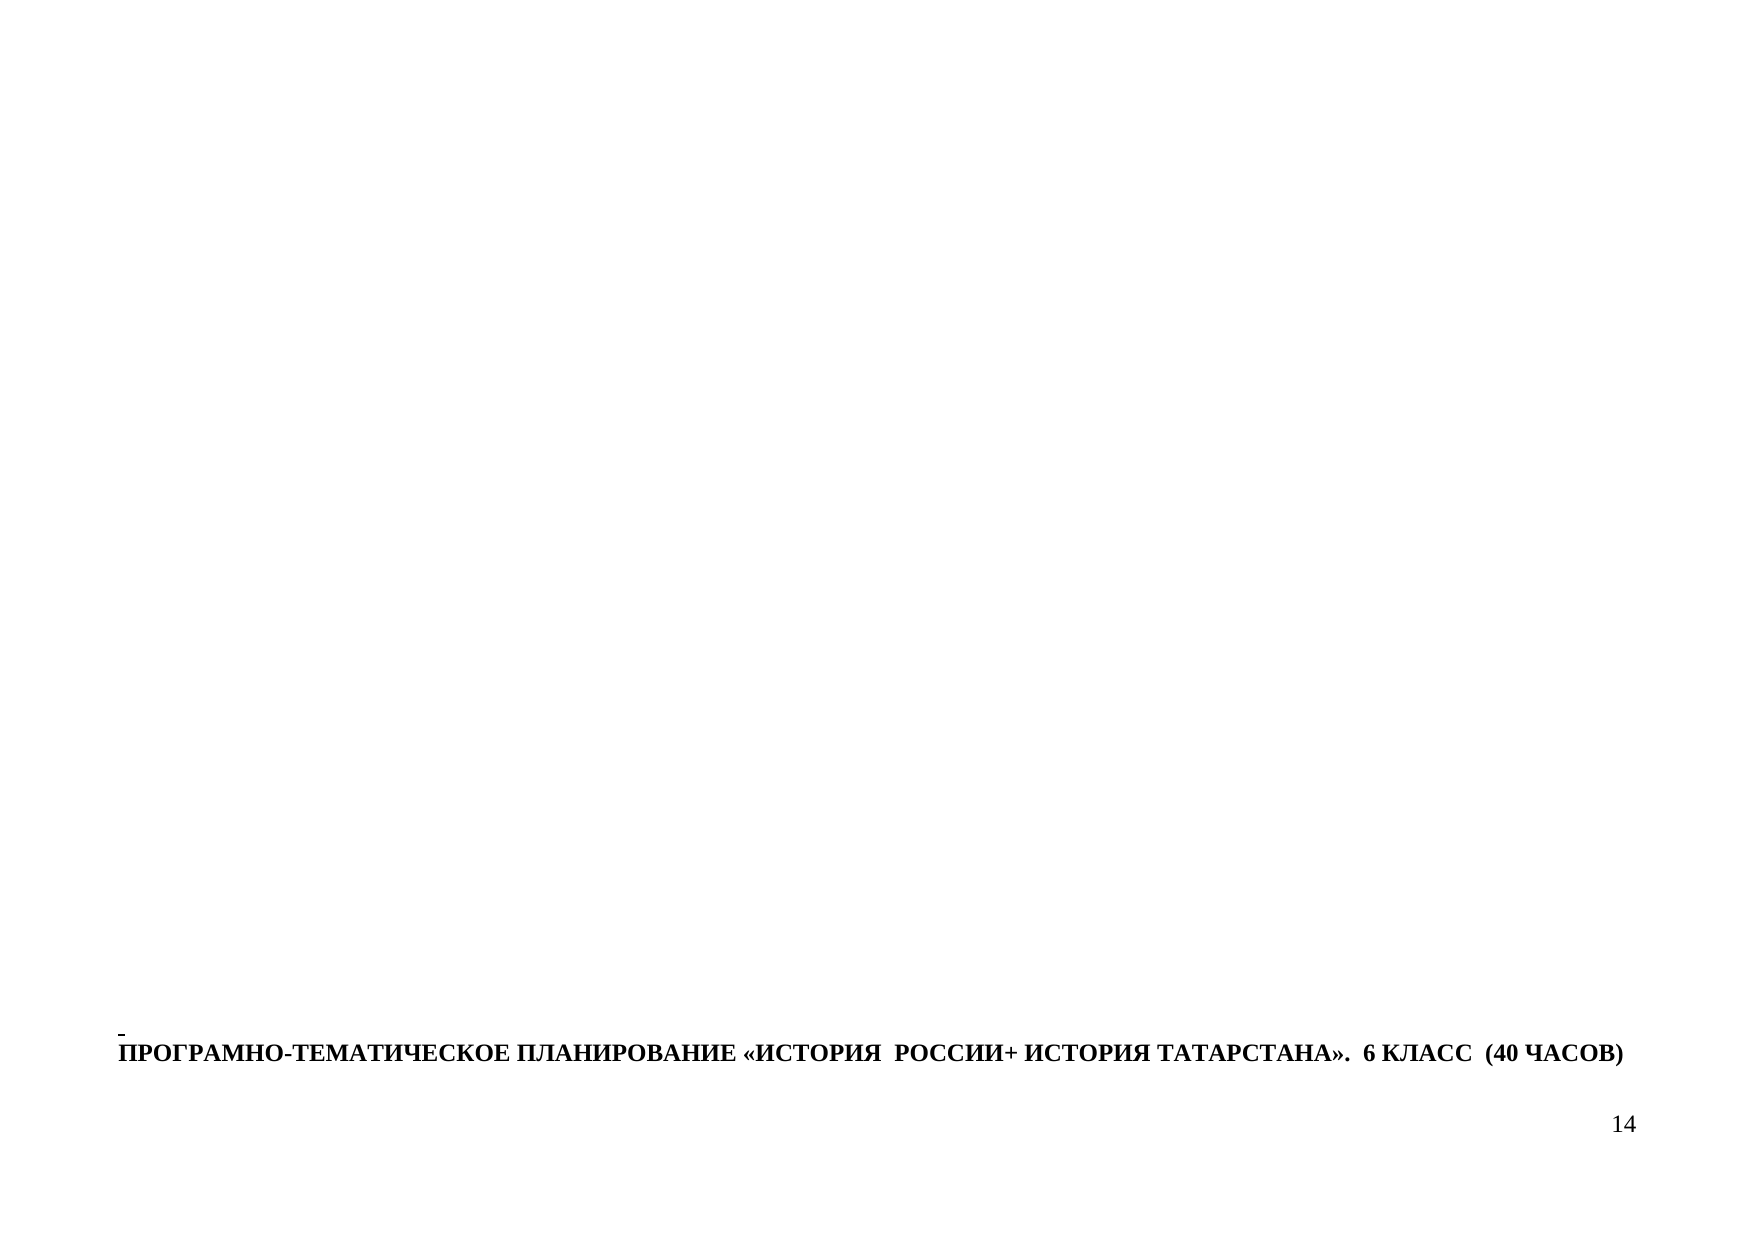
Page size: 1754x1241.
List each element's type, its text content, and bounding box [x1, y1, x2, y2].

text програмно-ТЕМАТИЧЕСКОЕ ПЛАНИРОВАНИе «ИСТОРИЯ РОССИИ+ история татарстана». 6 класс (40 часов) [118, 1038, 1636, 1096]
